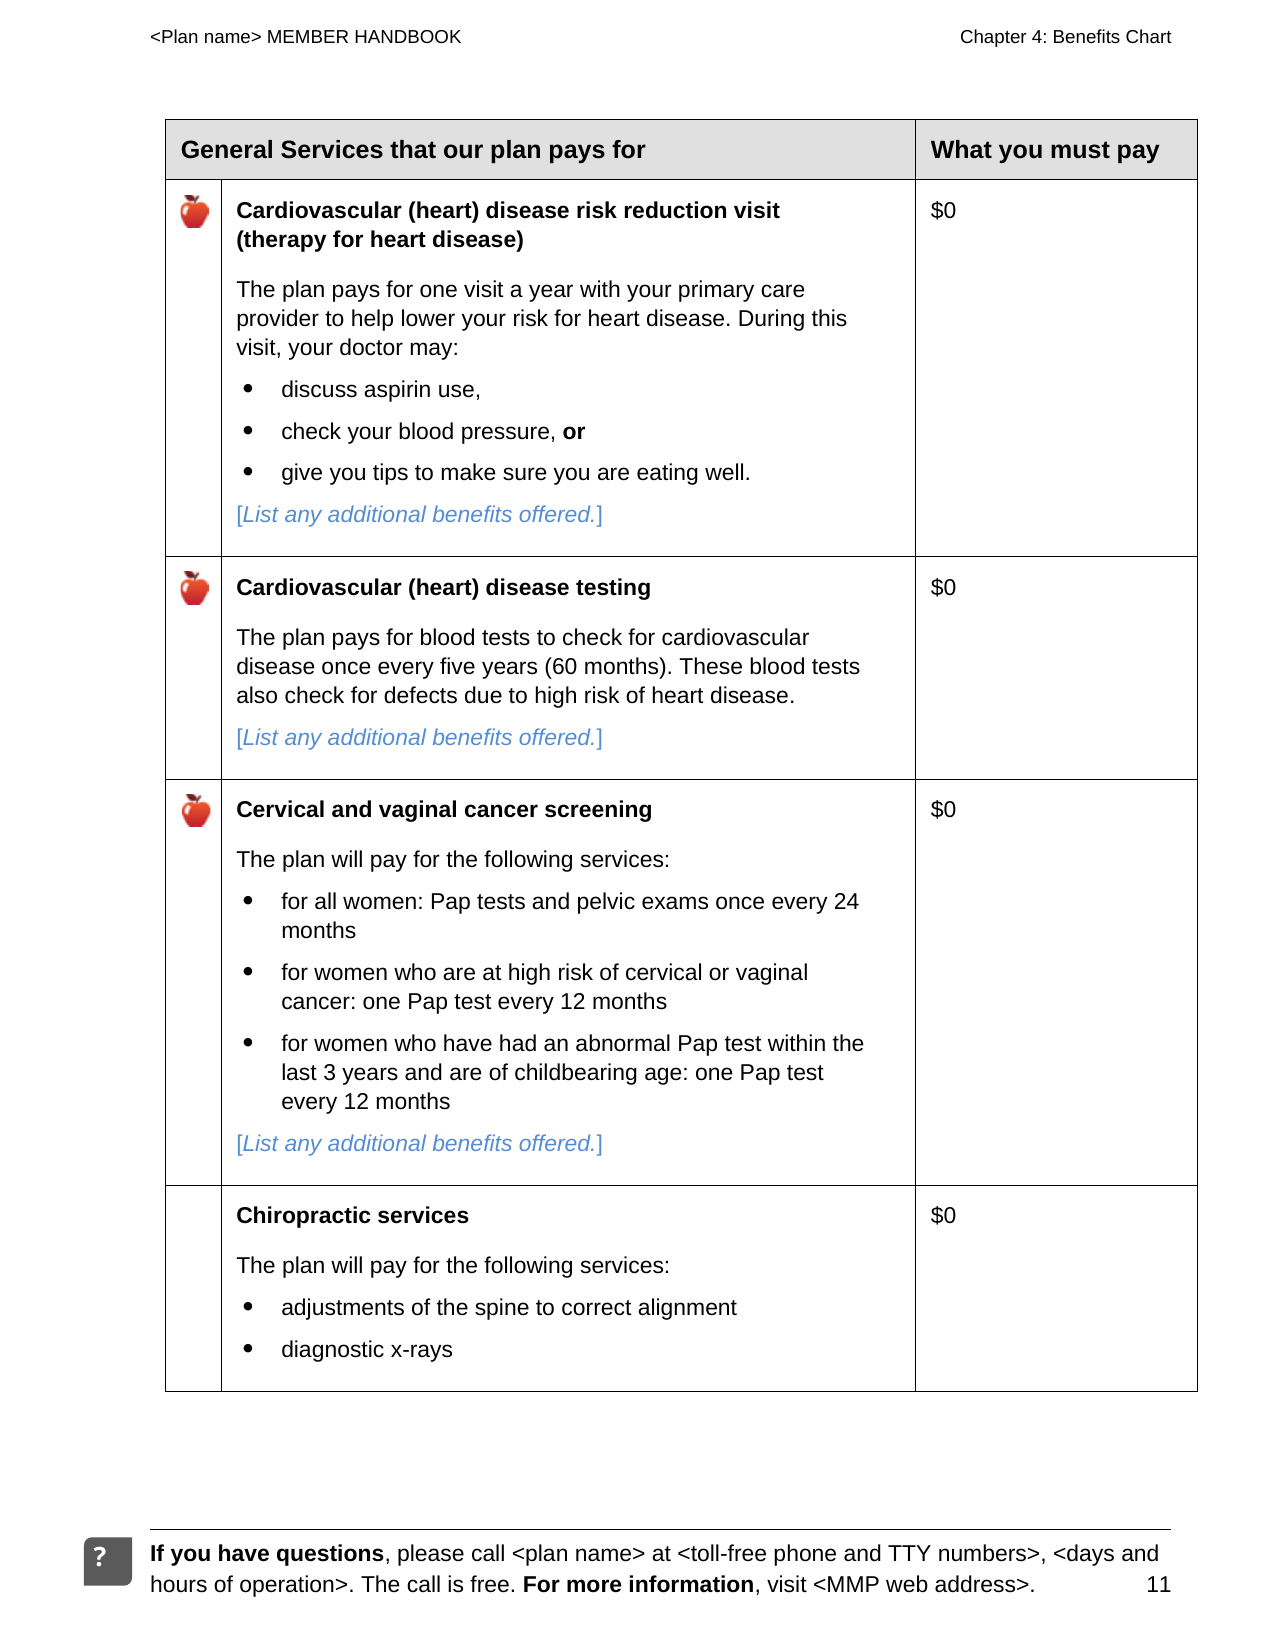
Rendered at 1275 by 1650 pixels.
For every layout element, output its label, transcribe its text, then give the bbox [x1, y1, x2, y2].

table_cell $0 [916, 780, 1197, 1184]
picture [180, 571, 209, 605]
table_cell [166, 557, 221, 778]
table_cell $0 [916, 180, 1197, 556]
table_header General Services that our plan pays for [166, 120, 915, 179]
picture [182, 794, 211, 827]
table_cell $0 [916, 557, 1197, 778]
table_cell Cardiovascular (heart) disease risk reduction visit (therapy for heart disease) The plan pays for one visit a year with your primary care provider to help lower your risk for heart disease. During this visit, your doctor may: discuss aspirin use, check your blood pressure, or give you tips to make sure you are eating well. [List any additional benefits offered.] [222, 180, 915, 556]
table_cell Cardiovascular (heart) disease testing The plan pays for blood tests to check for cardiovascular disease once every five years (60 months). These blood tests also check for defects due to high risk of heart disease. [List any additional benefits offered.] [222, 557, 915, 778]
picture [180, 195, 209, 228]
table_cell [166, 1186, 221, 1391]
table_cell Cervical and vaginal cancer screening The plan will pay for the following services: for all women: Pap tests and pelvic exams once every 24 months for women who are at high risk of cervical or vaginal cancer: one Pap test every 12 months for women who have had an abnormal Pap test within the last 3 years and are of childbearing age: one Pap test every 12 months [List any additional benefits offered.] [222, 780, 915, 1184]
table_cell $0 [916, 1186, 1197, 1391]
table_cell [166, 780, 221, 1184]
table_header What you must pay [916, 120, 1197, 179]
table_cell Chiropractic services The plan will pay for the following services: adjustments of the spine to correct alignment diagnostic x-rays [222, 1186, 915, 1391]
table_cell [166, 180, 221, 556]
